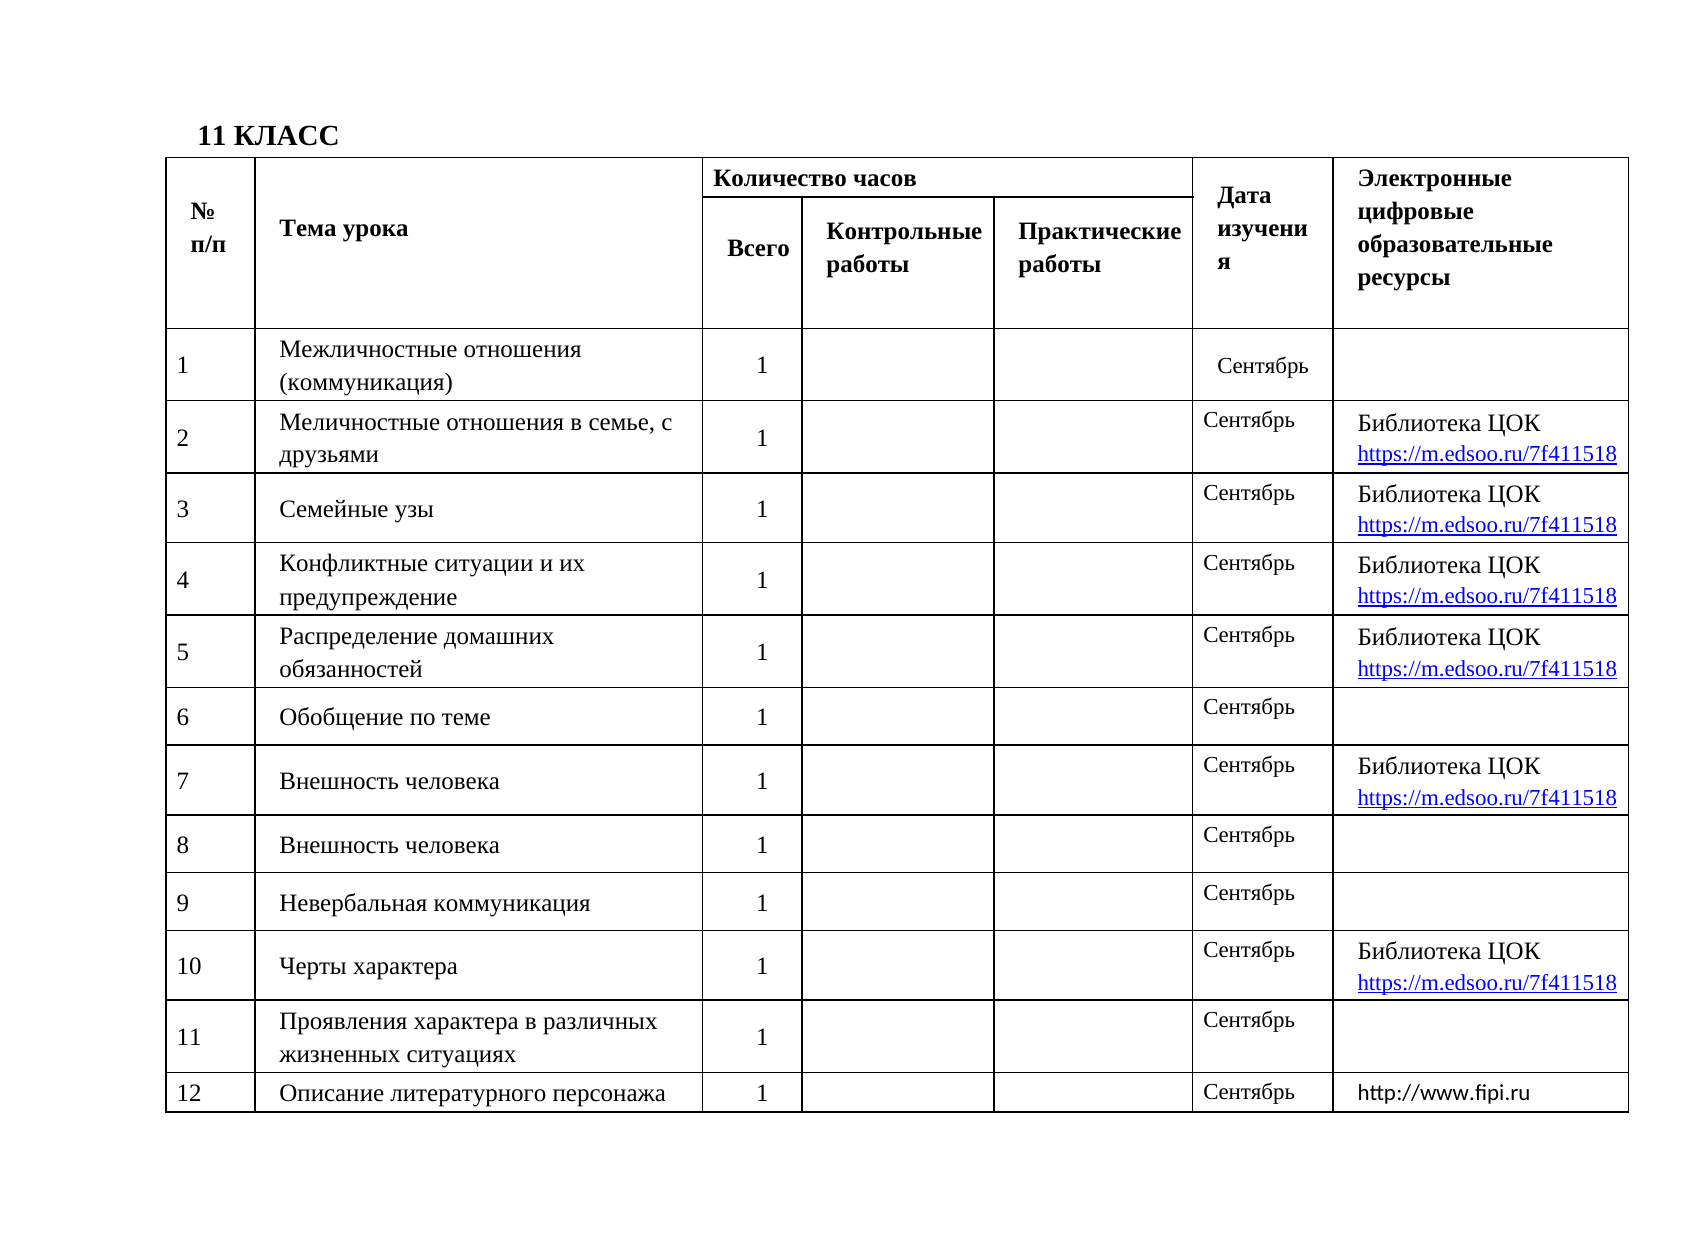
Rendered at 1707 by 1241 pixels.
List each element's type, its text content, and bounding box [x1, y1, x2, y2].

table_cell [803, 329, 993, 400]
table_cell 1 [703, 816, 801, 872]
table_cell [803, 931, 993, 999]
table_cell [995, 688, 1192, 744]
table_cell Библиотека ЦОК https://m.edsoo.ru/7f411518 [1334, 616, 1628, 687]
table_cell Проявления характера в различных жизненных ситуациях [256, 1001, 702, 1072]
table_cell 12 [167, 1073, 254, 1111]
table_cell [803, 1001, 993, 1072]
table_cell Сентябрь [1193, 816, 1332, 872]
table_cell [1334, 329, 1628, 400]
table_cell 3 [167, 474, 254, 542]
table_cell 1 [703, 616, 801, 687]
table_cell [803, 616, 993, 687]
table_cell 1 [703, 329, 801, 400]
table_cell Конфликтные ситуации и их предупреждение [256, 543, 702, 614]
table_cell 1 [703, 1001, 801, 1072]
table_cell Библиотека ЦОК https://m.edsoo.ru/7f411518 [1334, 746, 1628, 814]
table_cell 4 [167, 543, 254, 614]
table_cell Сентябрь [1193, 688, 1332, 744]
table_cell Сентябрь [1193, 474, 1332, 542]
table_cell Семейные узы [256, 474, 702, 542]
table_cell Библиотека ЦОК https://m.edsoo.ru/7f411518 [1334, 543, 1628, 614]
table_cell [995, 474, 1192, 542]
table_cell [803, 401, 993, 472]
table_header № п/п [167, 158, 254, 327]
table_cell Библиотека ЦОК https://m.edsoo.ru/7f411518 [1334, 401, 1628, 472]
table_cell 1 [167, 329, 254, 400]
table_cell [803, 688, 993, 744]
table_cell Внешность человека [256, 746, 702, 814]
table_cell [1334, 1001, 1628, 1072]
table_cell Сентябрь [1193, 1073, 1332, 1111]
table_cell [1334, 816, 1628, 872]
table_header Количество часов [703, 158, 1192, 196]
text 11 КЛАСС [190, 118, 1618, 152]
table_cell Сентябрь [1193, 1001, 1332, 1072]
table_cell Межличностные отношения (коммуникация) [256, 329, 702, 400]
table_cell 1 [703, 1073, 801, 1111]
table_cell Контрольные работы [803, 198, 993, 327]
table_cell [803, 873, 993, 929]
table_cell Сентябрь [1193, 873, 1332, 929]
table_cell 9 [167, 873, 254, 929]
table_cell [995, 329, 1192, 400]
table_cell [1334, 688, 1628, 744]
table_cell Библиотека ЦОК https://m.edsoo.ru/7f411518 [1334, 474, 1628, 542]
table_cell http://www.fipi.ru [1334, 1073, 1628, 1111]
table_header Дата изучения [1193, 158, 1332, 327]
table_cell 5 [167, 616, 254, 687]
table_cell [1334, 931, 1628, 999]
table_cell Черты характера [256, 931, 702, 999]
table_cell 1 [703, 931, 801, 999]
table_cell [995, 816, 1192, 872]
table_cell [995, 401, 1192, 472]
table_cell Сентябрь [1193, 329, 1332, 400]
table_cell Сентябрь [1193, 401, 1332, 472]
table_cell 10 [167, 931, 254, 999]
table_cell Распределение домашних обязанностей [256, 616, 702, 687]
table_cell 11 [167, 1001, 254, 1072]
table_cell [803, 474, 993, 542]
table_header Электронные цифровые образовательные ресурсы [1334, 158, 1628, 327]
table_cell Сентябрь [1193, 931, 1332, 999]
table_cell 6 [167, 688, 254, 744]
table_cell Сентябрь [1193, 616, 1332, 687]
table_cell 1 [703, 474, 801, 542]
table_cell [995, 873, 1192, 929]
table_cell 2 [167, 401, 254, 472]
table_cell Практические работы [995, 198, 1192, 327]
table_cell [803, 816, 993, 872]
table_cell Сентябрь [1193, 543, 1332, 614]
table_cell 1 [703, 873, 801, 929]
table_header Тема урока [256, 158, 702, 327]
table_cell 7 [167, 746, 254, 814]
table_cell [803, 1073, 993, 1111]
table_cell Невербальная коммуникация [256, 873, 702, 929]
table_cell [1334, 873, 1628, 929]
table_cell 1 [703, 688, 801, 744]
table_cell [803, 746, 993, 814]
table_cell 1 [703, 746, 801, 814]
table_cell [995, 1001, 1192, 1072]
table_cell 1 [703, 543, 801, 614]
table_cell Всего [703, 198, 801, 327]
table_cell [995, 746, 1192, 814]
table_cell [995, 931, 1192, 999]
table_cell [995, 616, 1192, 687]
table_cell [995, 1073, 1192, 1111]
table_cell [803, 543, 993, 614]
table_cell Внешность человека [256, 816, 702, 872]
table_cell [995, 543, 1192, 614]
table_cell 1 [703, 401, 801, 472]
table_cell Меличностные отношения в семье, с друзьями [256, 401, 702, 472]
table_cell 8 [167, 816, 254, 872]
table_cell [256, 1073, 702, 1111]
table_cell Сентябрь [1193, 746, 1332, 814]
table_cell Обобщение по теме [256, 688, 702, 744]
